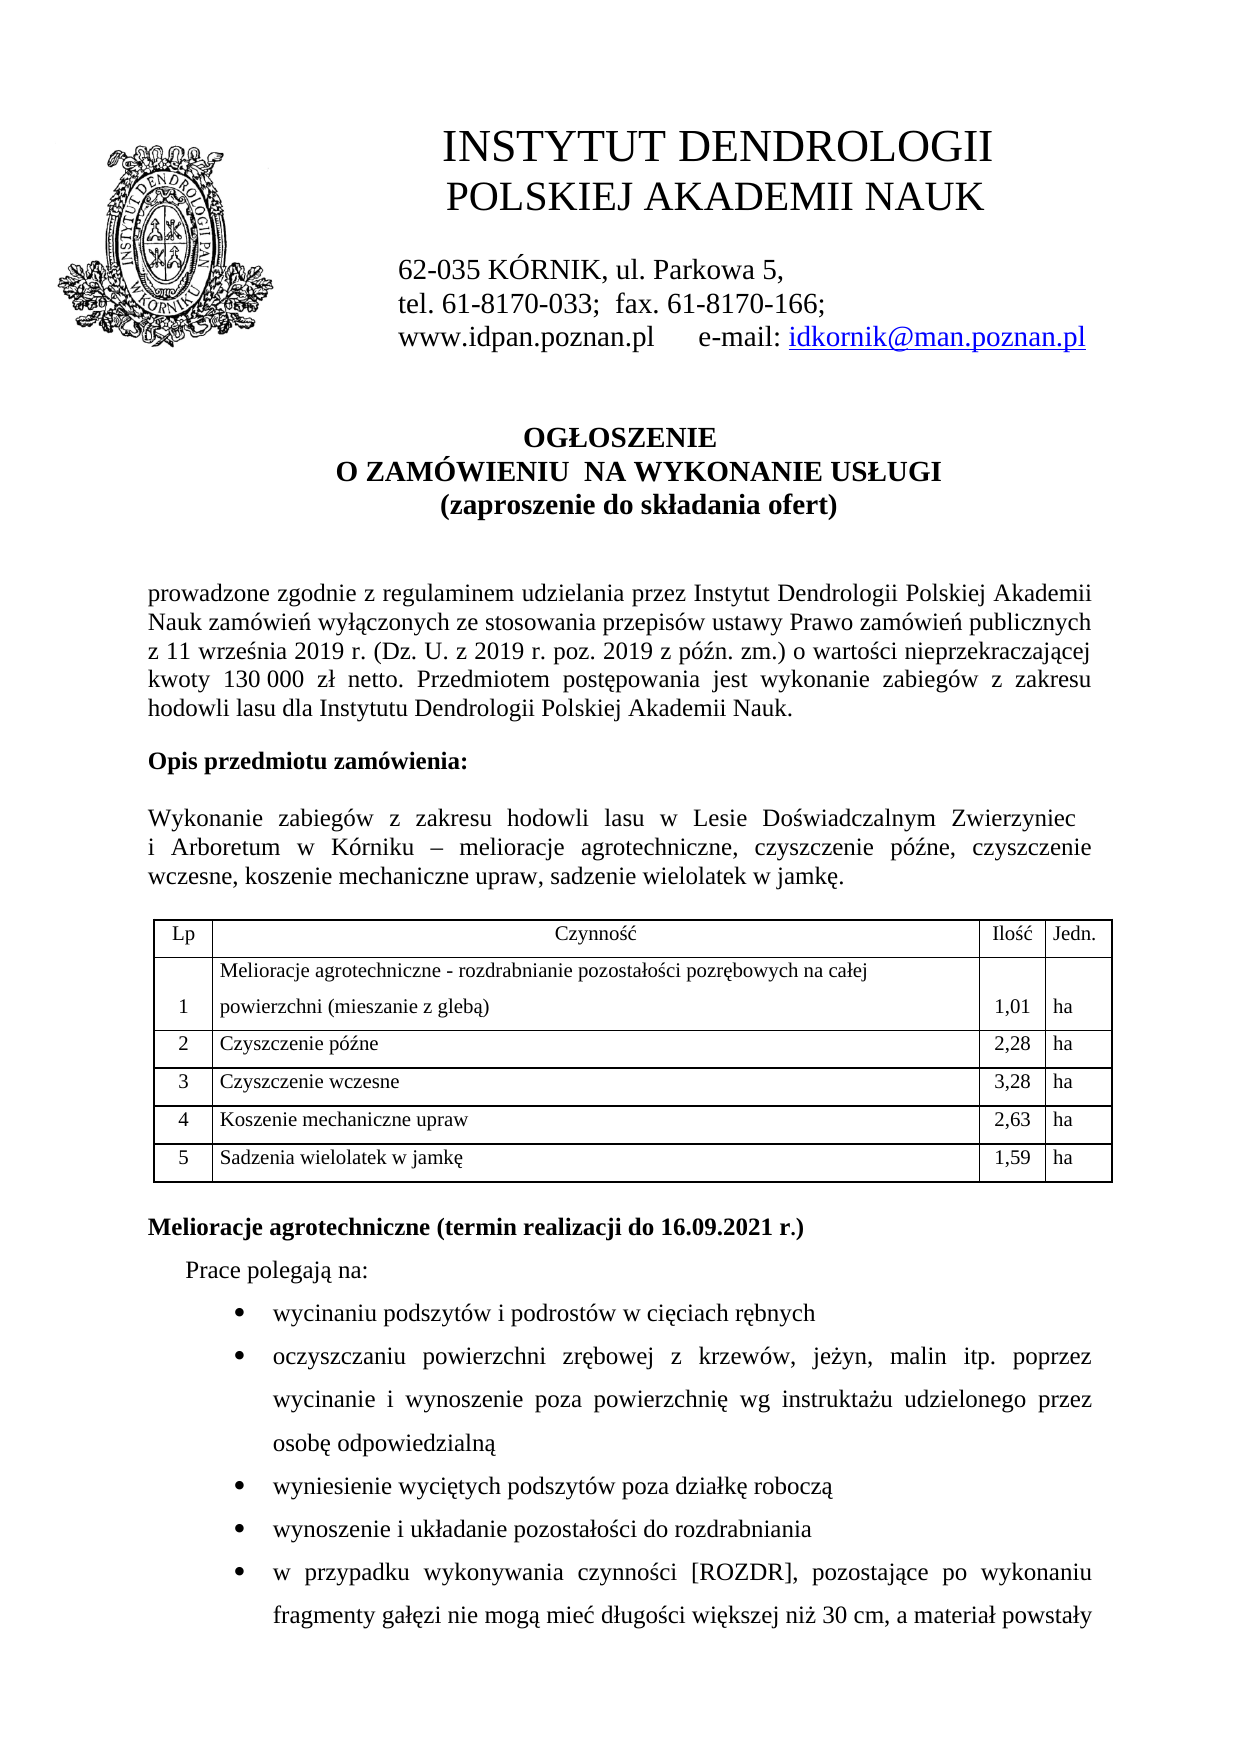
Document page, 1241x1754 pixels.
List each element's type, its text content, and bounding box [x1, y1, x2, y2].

table_header Ilość [980, 921, 1045, 957]
table_cell Czyszczenie wczesne [213, 1069, 979, 1105]
table_cell 1 [155, 958, 212, 1030]
table_cell 3 [155, 1069, 212, 1105]
list wyniesienie wyciętych podszytów poza działkę roboczą [235, 1471, 1093, 1499]
table_cell Czyszczenie późne [213, 1031, 979, 1067]
text www.idpan.poznan.pl e-mail: idkornik@man.poznan.pl [289, 319, 1093, 353]
table_cell 1,59 [980, 1145, 1045, 1181]
text (zaproszenie do składania ofert) [185, 487, 1093, 521]
table_cell 2,63 [980, 1107, 1045, 1143]
table_cell 1,01 [980, 958, 1045, 1030]
text Wykonanie zabiegów z zakresu hodowli lasu w Lesie Doświadczalnym Zwierzyniec i Arboretum w Kórniku – melioracje agrotechniczne, czyszczenie późne, czyszczenie wczesne, koszenie mechaniczne upraw, sadzenie wielolatek w jamkę. [148, 803, 1093, 890]
text prowadzone zgodnie z regulaminem udzielania przez Instytut Dendrologii Polskiej Akademii Nauk zamówień wyłączonych ze stosowania przepisów ustawy Prawo zamówień publicznych z 11 września 2019 r. (Dz. U. z 2019 r. poz. 2019 z późn. zm.) o wartości nieprzekraczającej kwoty 130 000 zł netto. Przedmiotem postępowania jest wykonanie zabiegów z zakresu hodowli lasu dla Instytutu Dendrologii Polskiej Akademii Nauk. [148, 578, 1093, 722]
table_cell ha [1046, 1107, 1111, 1143]
text OGŁOSZENIE [148, 420, 1093, 454]
table_cell 5 [155, 1145, 212, 1181]
text Opis przedmiotu zamówienia: [148, 746, 1093, 775]
list wycinaniu podszytów i podrostów w cięciach rębnych [235, 1298, 1093, 1327]
table_cell 3,28 [980, 1069, 1045, 1105]
table_header Czynność [213, 921, 979, 957]
text POLSKIEJ AKADEMII NAUK [289, 171, 1093, 219]
table_cell 2,28 [980, 1031, 1045, 1067]
table_cell 2 [155, 1031, 212, 1067]
text 62-035 KÓRNIK, ul. Parkowa 5, [289, 252, 1093, 286]
text INSTYTUT DENDROLOGII [443, 118, 1093, 171]
text Prace polegają na: [185, 1255, 1093, 1284]
table_header Lp [155, 921, 212, 957]
table_cell Sadzenia wielolatek w jamkę [213, 1145, 979, 1181]
list oczyszczaniu powierzchni zrębowej z krzewów, jeżyn, malin itp. poprzez wycinanie i wynoszenie poza powierzchnię wg instruktażu udzielonego przez osobę odpowiedzialną [235, 1341, 1093, 1456]
table_header Jedn. [1046, 921, 1111, 957]
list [235, 1557, 1093, 1629]
table_cell Melioracje agrotechniczne - rozdrabnianie pozostałości pozrębowych na całej powierzchni (mieszanie z glebą) [213, 958, 979, 1030]
picture [42, 118, 289, 364]
text tel. 61-8170-033; fax. 61-8170-166; [289, 286, 1093, 319]
table_cell Koszenie mechaniczne upraw [213, 1107, 979, 1143]
table_cell ha [1046, 1069, 1111, 1105]
table_cell ha [1046, 1145, 1111, 1181]
table_cell 4 [155, 1107, 212, 1143]
table_cell ha [1046, 1031, 1111, 1067]
text Melioracje agrotechniczne (termin realizacji do 16.09.2021 r.) [148, 1212, 1093, 1241]
table_cell ha [1046, 958, 1111, 1030]
list wynoszenie i układanie pozostałości do rozdrabniania [235, 1514, 1093, 1543]
text O ZAMÓWIENIU NA WYKONANIE USŁUGI [185, 454, 1093, 487]
